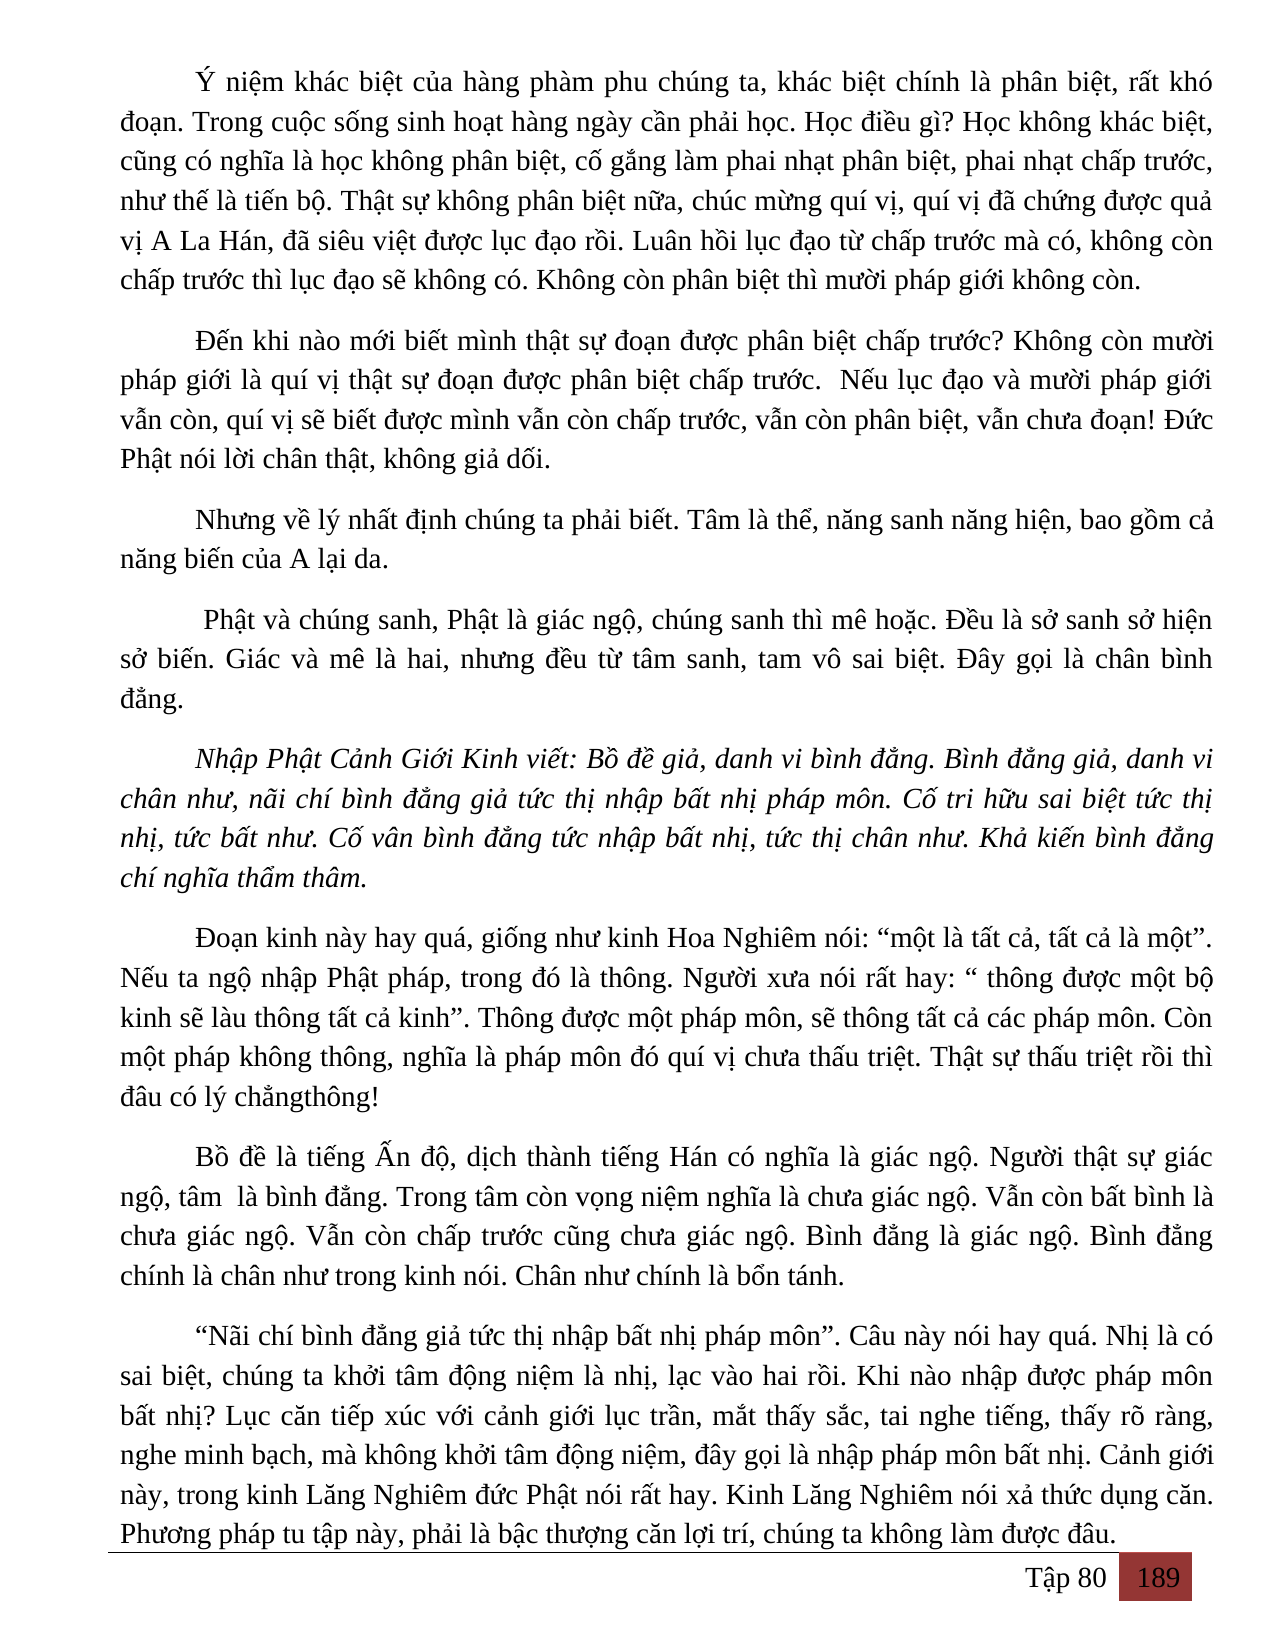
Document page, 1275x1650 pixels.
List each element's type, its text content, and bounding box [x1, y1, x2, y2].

text Phật và chúng sanh, Phật là giác ngộ, chúng sanh thì mê hoặc. Đều là sở sanh sở hiện sở biến. Giác và mê là hai, nhưng đều từ tâm sanh, tam vô sai biệt. Đây gọi là chân bình đẳng. [120, 597, 1215, 716]
text Nhập Phật Cảnh Giới Kinh viết: Bồ đề giả, danh vi bình đẳng. Bình đẳng giả, danh vi chân như, nãi chí bình đẳng giả tức thị nhập bất nhị pháp môn. Cố tri hữu sai biệt tức thị nhị, tức bất như. Cố vân bình đẳng tức nhập bất nhị, tức thị chân như. Khả kiến bình đẳng chí nghĩa thẩm thâm. [120, 737, 1215, 895]
text Ý niệm khác biệt của hàng phàm phu chúng ta, khác biệt chính là phân biệt, rất khó đoạn. Trong cuộc sống sinh hoạt hàng ngày cần phải học. Học điều gì? Học không khác biệt, cũng có nghĩa là học không phân biệt, cố gắng làm phai nhạt phân biệt, phai nhạt chấp trước, như thế là tiến bộ. Thật sự không phân biệt nữa, chúc mừng quí vị, quí vị đã chứng được quả vị A La Hán, đã siêu việt được lục đạo rồi. Luân hồi lục đạo từ chấp trước mà có, không còn chấp trước thì lục đạo sẽ không có. Không còn phân biệt thì mười pháp giới không còn. [120, 60, 1215, 297]
text Bồ đề là tiếng Ấn độ, dịch thành tiếng Hán có nghĩa là giác ngộ. Người thật sự giác ngộ, tâm là bình đẳng. Trong tâm còn vọng niệm nghĩa là chưa giác ngộ. Vẫn còn bất bình là chưa giác ngộ. Vẫn còn chấp trước cũng chưa giác ngộ. Bình đẳng là giác ngộ. Bình đẳng chính là chân như trong kinh nói. Chân như chính là bổn tánh. [120, 1135, 1215, 1293]
text Nhưng về lý nhất định chúng ta phải biết. Tâm là thể, năng sanh năng hiện, bao gồm cả năng biến của A lại da. [120, 497, 1215, 577]
text Đoạn kinh này hay quá, giống như kinh Hoa Nghiêm nói: “một là tất cả, tất cả là một”. Nếu ta ngộ nhập Phật pháp, trong đó là thông. Người xưa nói rất hay: “ thông được một bộ kinh sẽ làu thông tất cả kinh”. Thông được một pháp môn, sẽ thông tất cả các pháp môn. Còn một pháp không thông, nghĩa là pháp môn đó quí vị chưa thấu triệt. Thật sự thấu triệt rồi thì đâu có lý chẳngthông! [120, 916, 1215, 1114]
text Đến khi nào mới biết mình thật sự đoạn được phân biệt chấp trước? Không còn mười pháp giới là quí vị thật sự đoạn được phân biệt chấp trước. Nếu lục đạo và mười pháp giới vẫn còn, quí vị sẽ biết được mình vẫn còn chấp trước, vẫn còn phân biệt, vẫn chưa đoạn! Đức Phật nói lời chân thật, không giả dối. [120, 318, 1215, 477]
text “Nãi chí bình đẳng giả tức thị nhập bất nhị pháp môn”. Câu này nói hay quá. Nhị là có sai biệt, chúng ta khởi tâm động niệm là nhị, lạc vào hai rồi. Khi nào nhập được pháp môn bất nhị? Lục căn tiếp xúc với cảnh giới lục trần, mắt thấy sắc, tai nghe tiếng, thấy rõ ràng, nghe minh bạch, mà không khởi tâm động niệm, đây gọi là nhập pháp môn bất nhị. Cảnh giới này, trong kinh Lăng Nghiêm đức Phật nói rất hay. Kinh Lăng Nghiêm nói xả thức dụng căn. Phương pháp tu tập này, phải là bậc thượng căn lợi trí, chúng ta không làm được đâu. [120, 1314, 1215, 1552]
